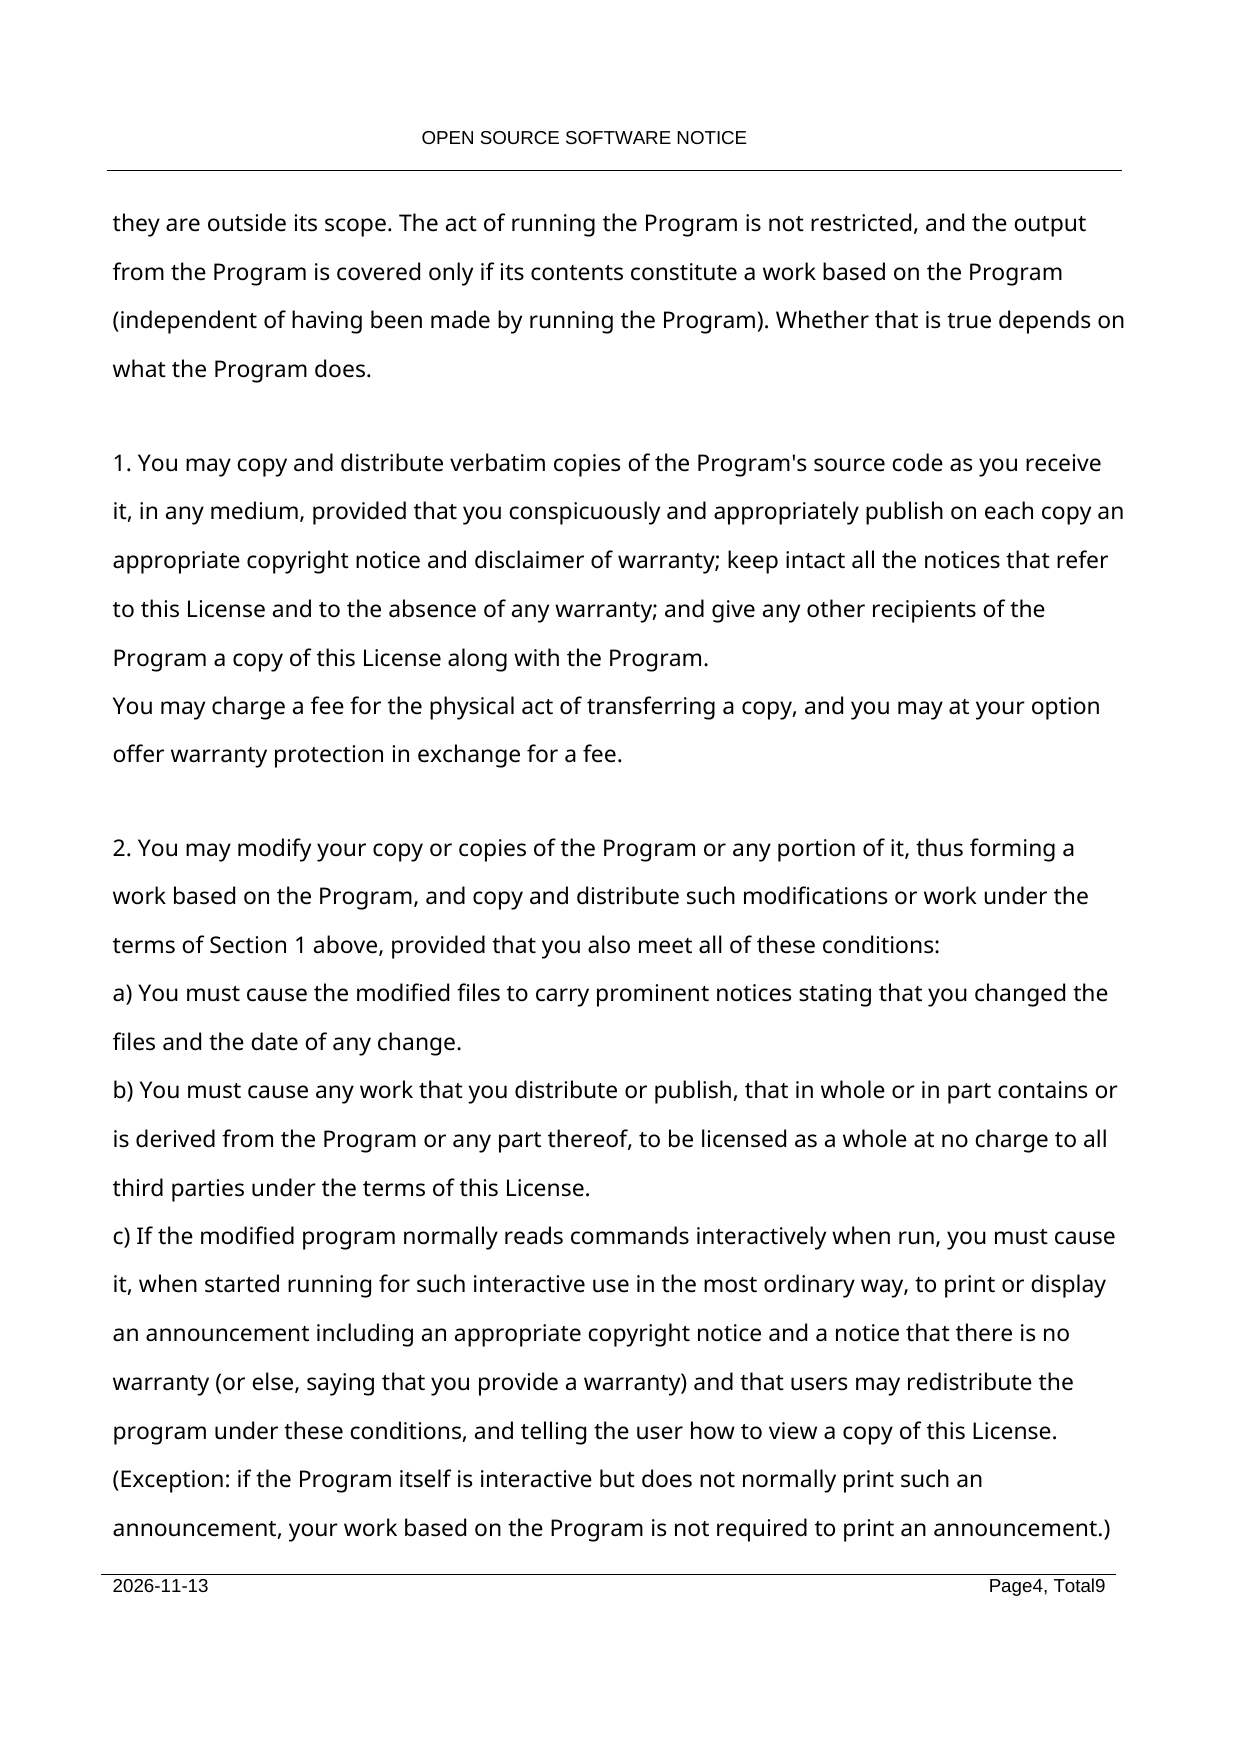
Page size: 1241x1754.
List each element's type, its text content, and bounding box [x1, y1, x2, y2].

text You may charge a fee for the physical act of transferring a copy, and you may at your option offer warranty protection in exchange for a fee. [112, 689, 1128, 770]
text a) You must cause the modified files to carry prominent notices stating that you changed the files and the date of any change. [112, 977, 1128, 1058]
text 1. You may copy and distribute verbatim copies of the Program's source code as you receive it, in any medium, provided that you conspicuously and appropriately publish on each copy an appropriate copyright notice and disclaimer of warranty; keep intact all the notices that refer to this License and to the absence of any warranty; and give any other recipients of the Program a copy of this License along with the Program. [112, 446, 1128, 673]
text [112, 206, 1128, 385]
text c) If the modified program normally reads commands interactively when run, you must cause it, when started running for such interactive use in the most ordinary way, to print or display an announcement including an appropriate copyright notice and a notice that there is no warranty (or else, saying that you provide a warranty) and that users may redistribute the program under these conditions, and telling the user how to view a copy of this License. (Exception: if the Program itself is interactive but does not normally print such an announcement, your work based on the Program is not required to print an announcement.) [112, 1219, 1128, 1544]
text b) You must cause any work that you distribute or publish, that in whole or in part contains or is derived from the Program or any part thereof, to be licensed as a whole at no charge to all third parties under the terms of this License. [112, 1073, 1128, 1203]
text 2. You may modify your copy or copies of the Program or any portion of it, thus forming a work based on the Program, and copy and distribute such modifications or work under the terms of Section 1 above, provided that you also meet all of these conditions: [112, 831, 1128, 961]
